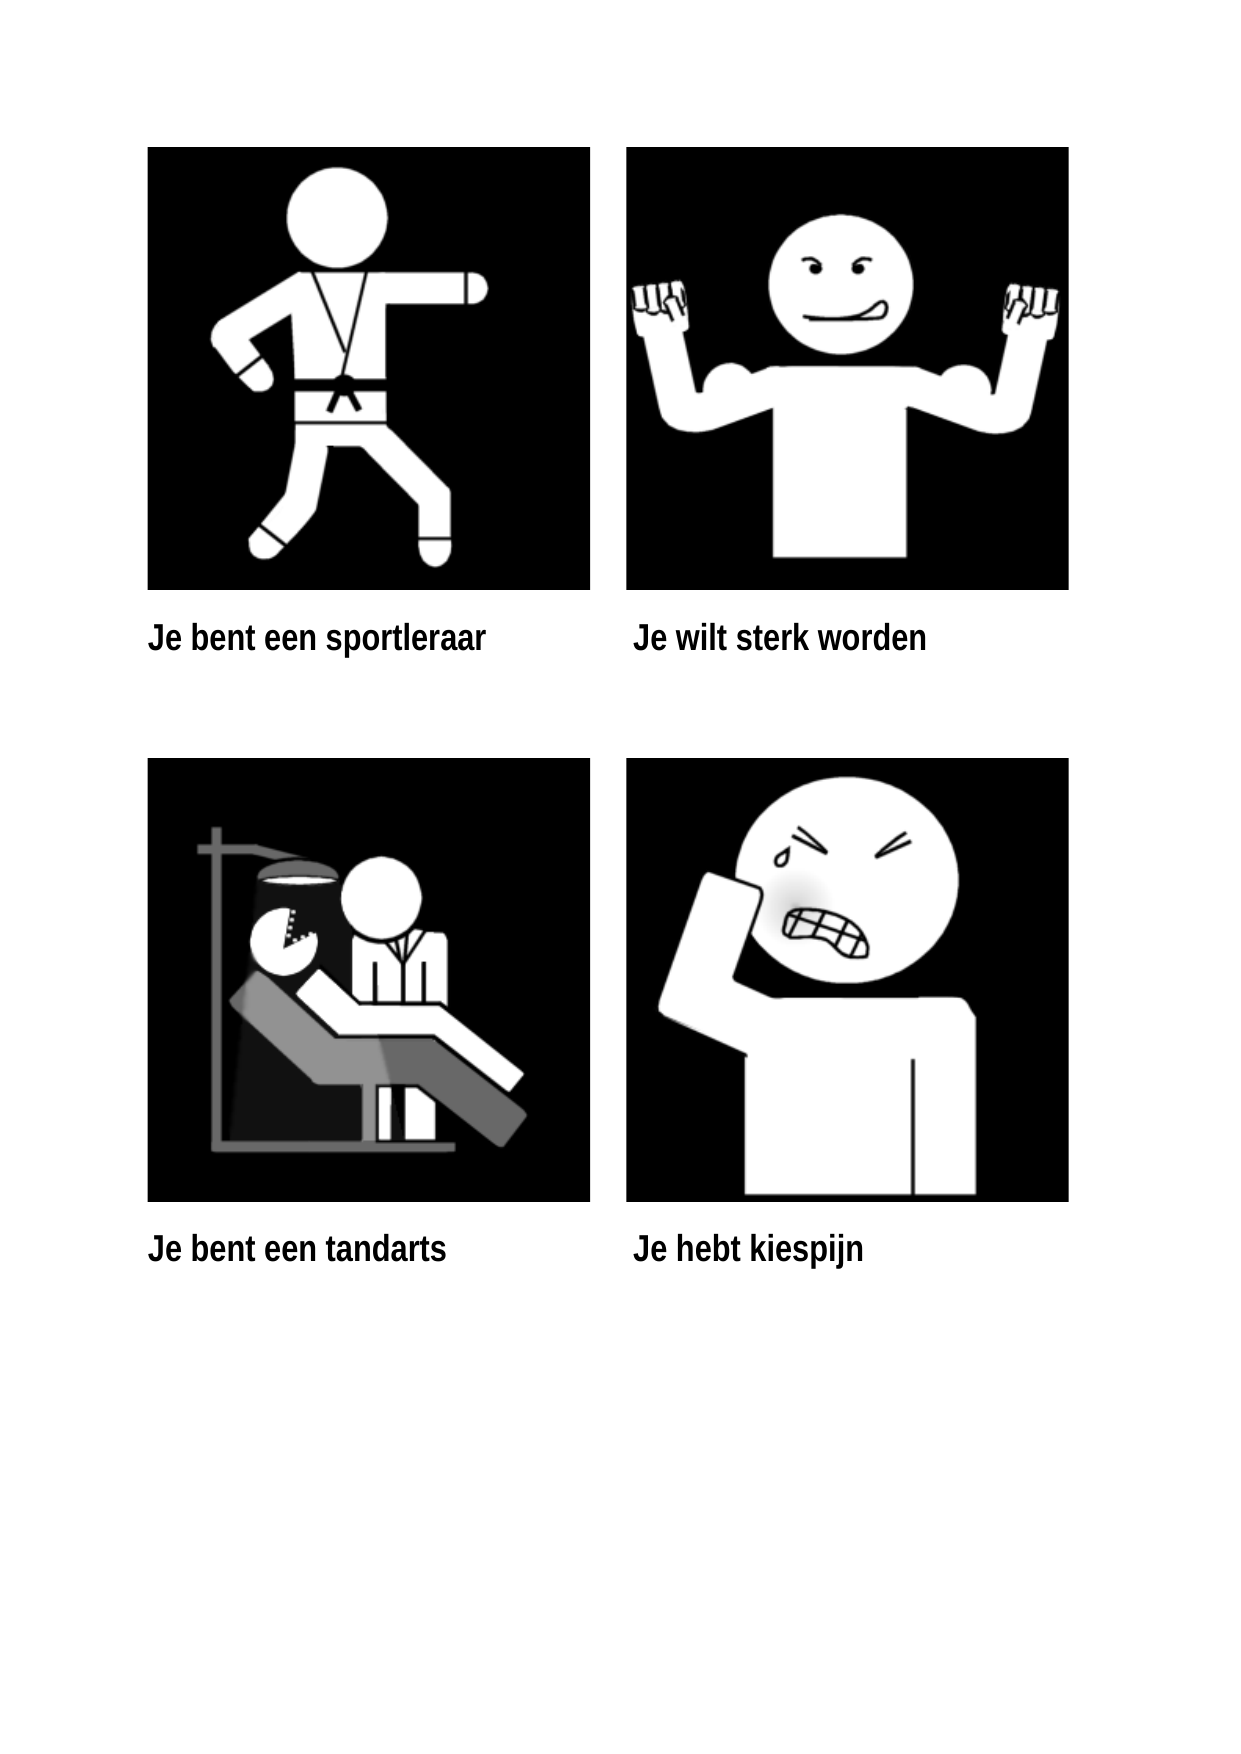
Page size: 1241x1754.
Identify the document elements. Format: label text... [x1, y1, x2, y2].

picture [147, 758, 591, 1202]
picture [147, 147, 591, 590]
picture [626, 147, 1069, 590]
text Je bent een sportleraar Je wilt sterk worden [148, 615, 1093, 658]
picture [626, 758, 1069, 1202]
text Je bent een tandarts Je hebt kiespijn [148, 1226, 1093, 1269]
